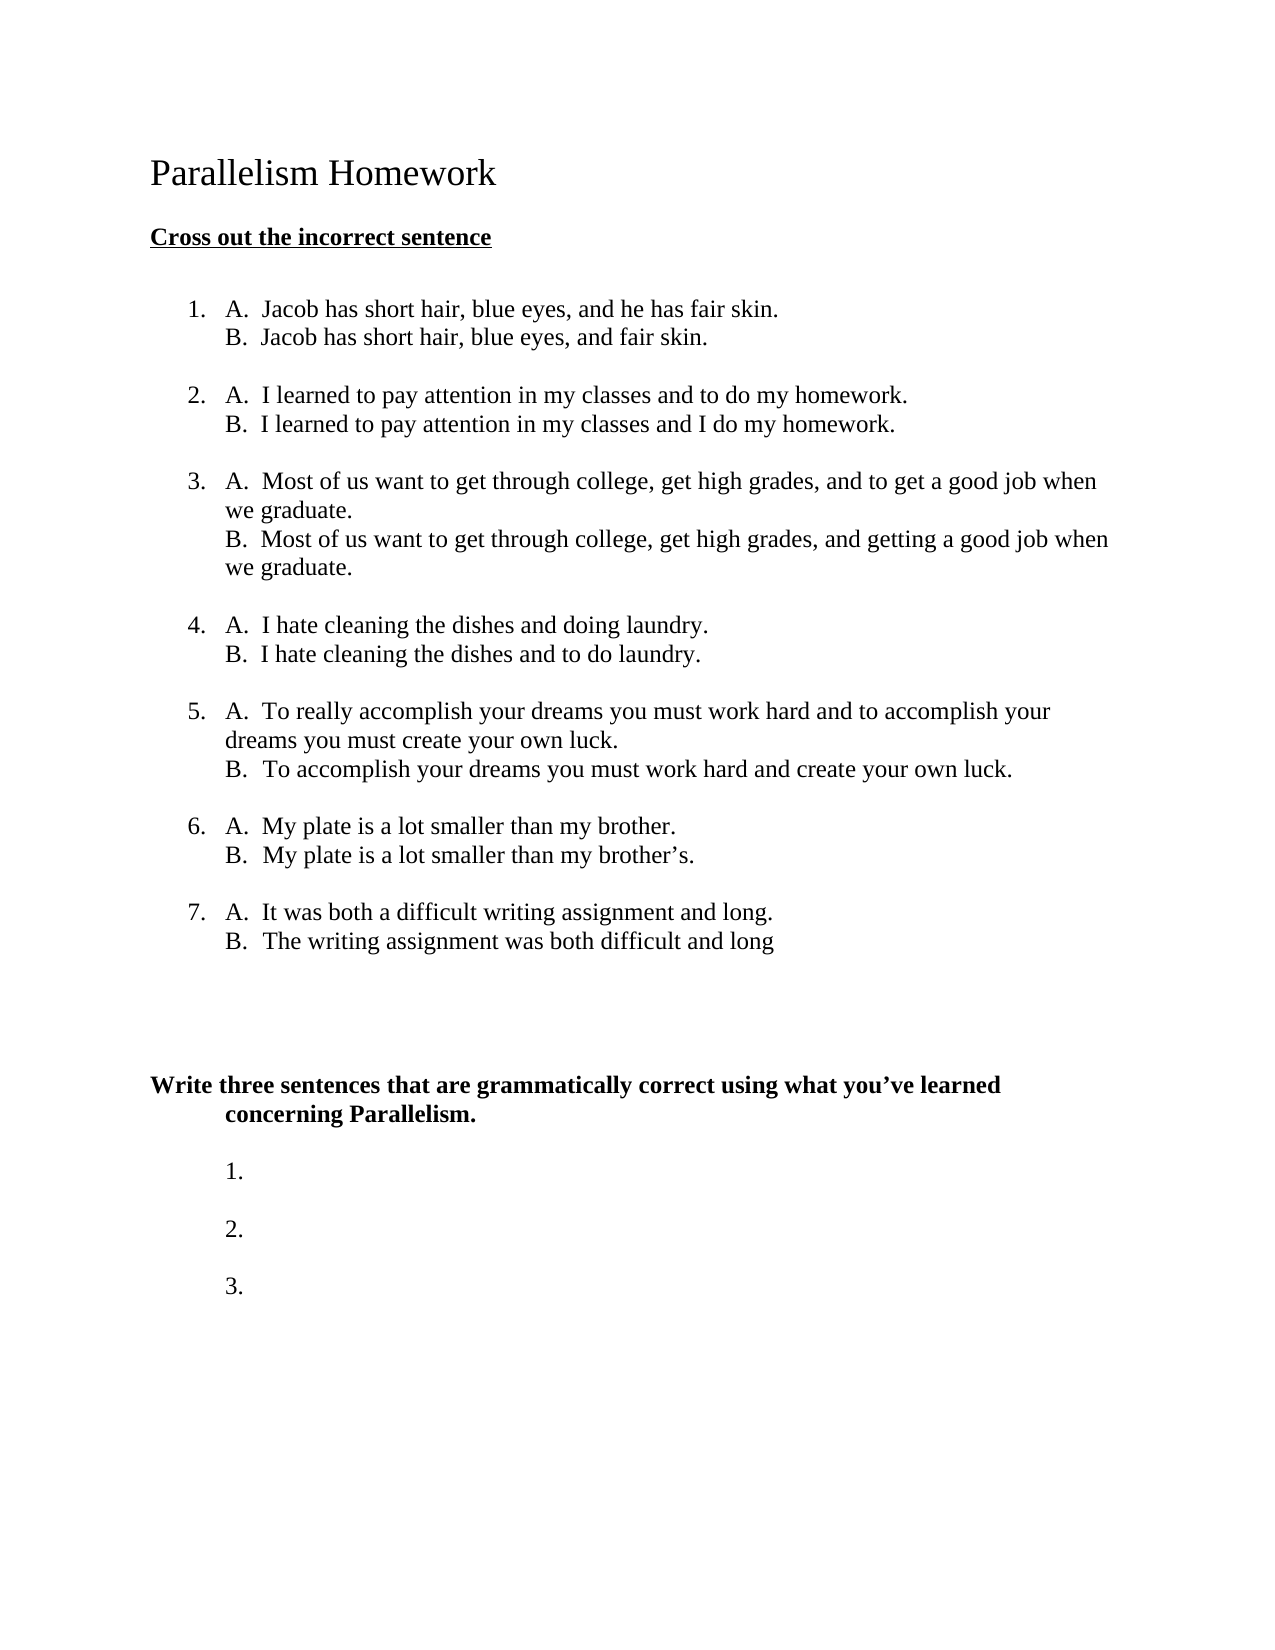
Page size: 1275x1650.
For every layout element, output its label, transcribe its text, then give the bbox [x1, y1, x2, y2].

list To accomplish your dreams you must work hard and create your own luck. [225, 754, 1125, 782]
list B. I hate cleaning the dishes and to do laundry. [225, 639, 1125, 667]
list 2. [225, 1214, 1125, 1242]
list My plate is a lot smaller than my brother’s. [225, 840, 1125, 869]
list B. Most of us want to get through college, get high grades, and getting a good job when we graduate. [225, 524, 1125, 581]
text Cross out the incorrect sentence [150, 222, 1125, 251]
list The writing assignment was both difficult and long [225, 926, 1125, 955]
list B. Jacob has short hair, blue eyes, and fair skin. [225, 322, 1125, 351]
list 1. [225, 1156, 1125, 1185]
list A. Jacob has short hair, blue eyes, and he has fair skin. [187, 294, 1125, 322]
list A. I hate cleaning the dishes and doing laundry. [187, 610, 1125, 639]
list A. My plate is a lot smaller than my brother. [187, 811, 1125, 840]
text Parallelism Homework [150, 150, 1125, 193]
list A. To really accomplish your dreams you must work hard and to accomplish your dreams you must create your own luck. [187, 696, 1125, 754]
list 3. [225, 1271, 1125, 1300]
list A. I learned to pay attention in my classes and to do my homework. [187, 380, 1125, 409]
list A. It was both a difficult writing assignment and long. [187, 897, 1125, 926]
list B. I learned to pay attention in my classes and I do my homework. [225, 409, 1125, 437]
list A. Most of us want to get through college, get high grades, and to get a good job when we graduate. [187, 466, 1125, 524]
list Write three sentences that are grammatically correct using what you’ve learned concerning Parallelism. [150, 1070, 1125, 1127]
